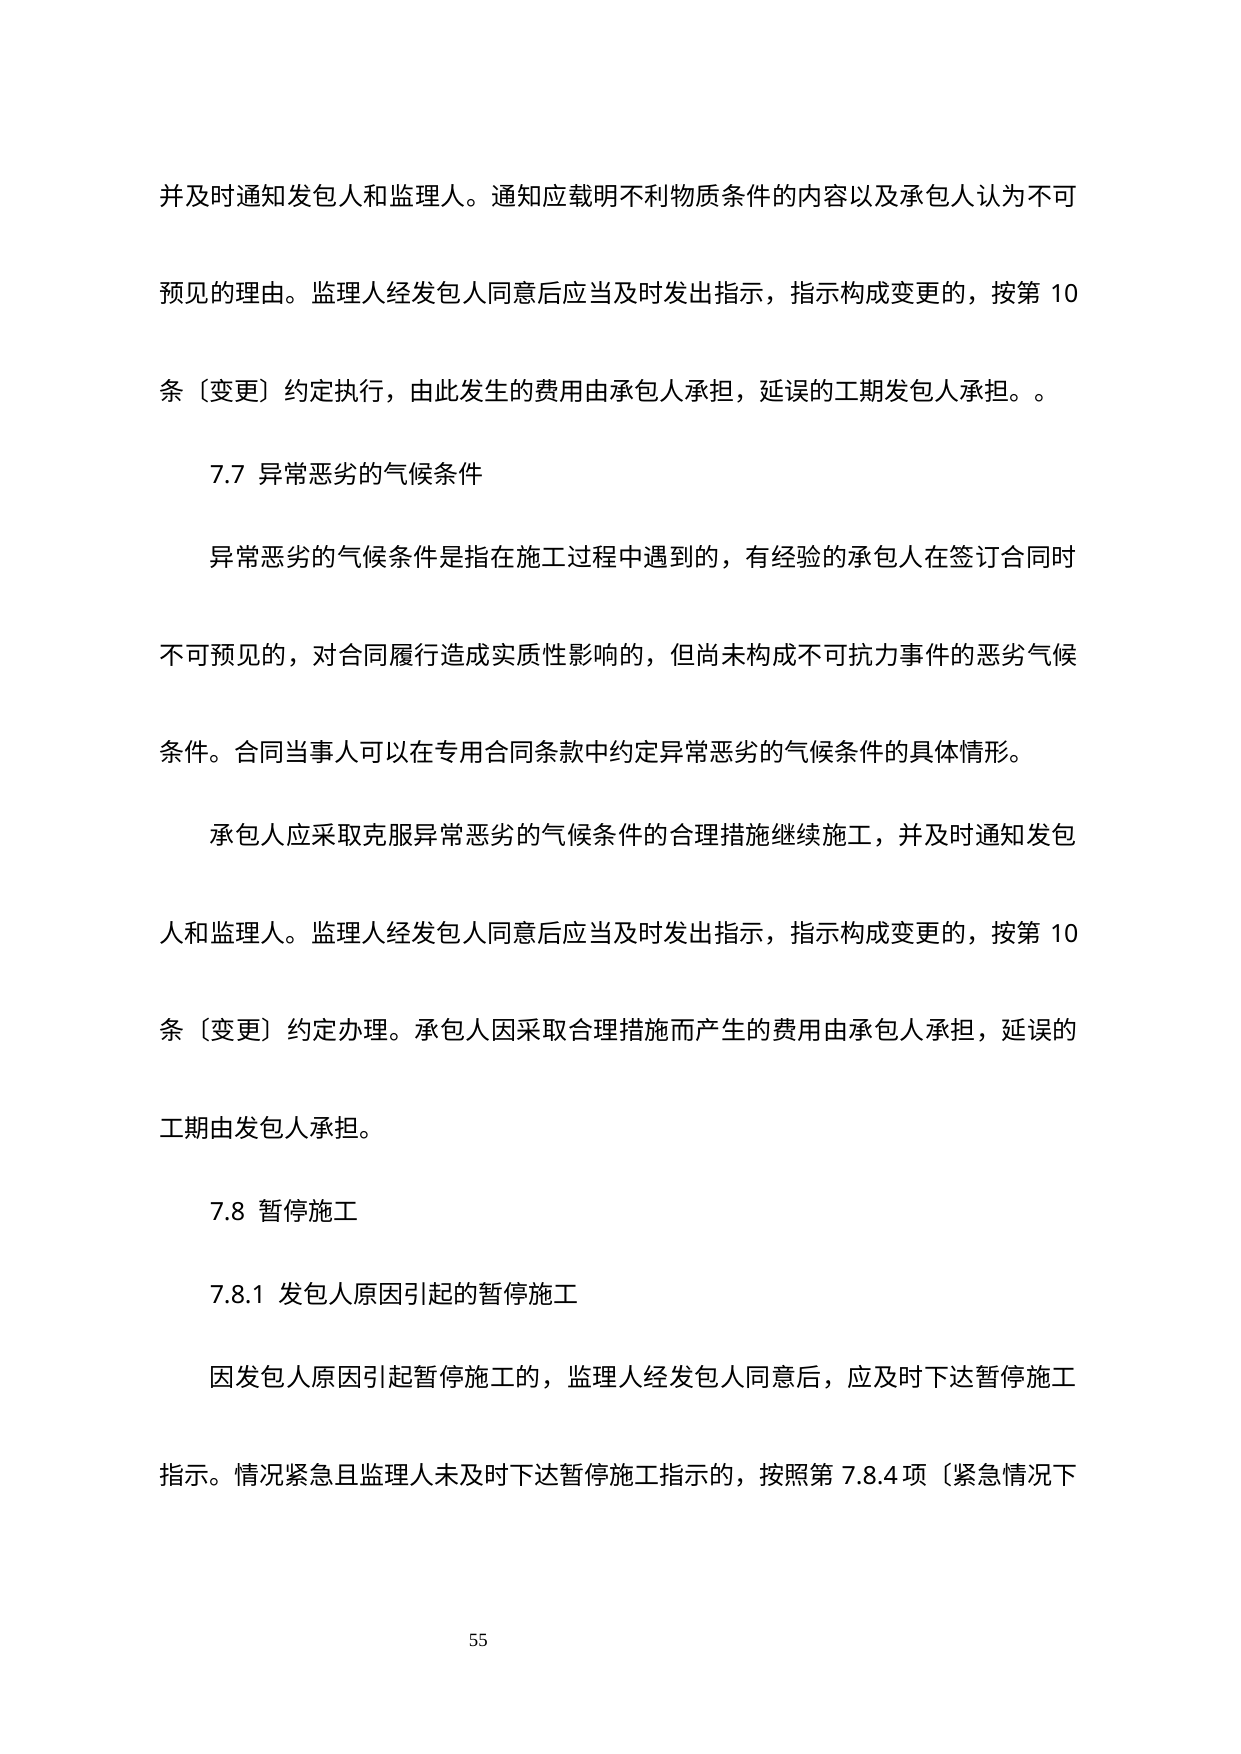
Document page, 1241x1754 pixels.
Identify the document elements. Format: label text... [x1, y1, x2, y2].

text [159, 1343, 1078, 1506]
text 承包人应采取克服异常恶劣的气候条件的合理措施继续施工，并及时通知发包人和监理人。监理人经发包人同意后应当及时发出指示，指示构成变更的，按第10条〔变更〕约定办理。承包人因采取合理措施而产生的费用由承包人承担，延误的工期由发包人承担。 [159, 801, 1078, 1159]
text 异常恶劣的气候条件是指在施工过程中遇到的，有经验的承包人在签订合同时不可预见的，对合同履行造成实质性影响的，但尚未构成不可抗力事件的恶劣气候条件。合同当事人可以在专用合同条款中约定异常恶劣的气候条件的具体情形。 [159, 523, 1078, 783]
text 7.7 异常恶劣的气候条件 [159, 440, 1078, 505]
text 7.8 暂停施工 [159, 1177, 1078, 1242]
text 7.8.1 发包人原因引起的暂停施工 [159, 1260, 1078, 1325]
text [159, 162, 1078, 422]
